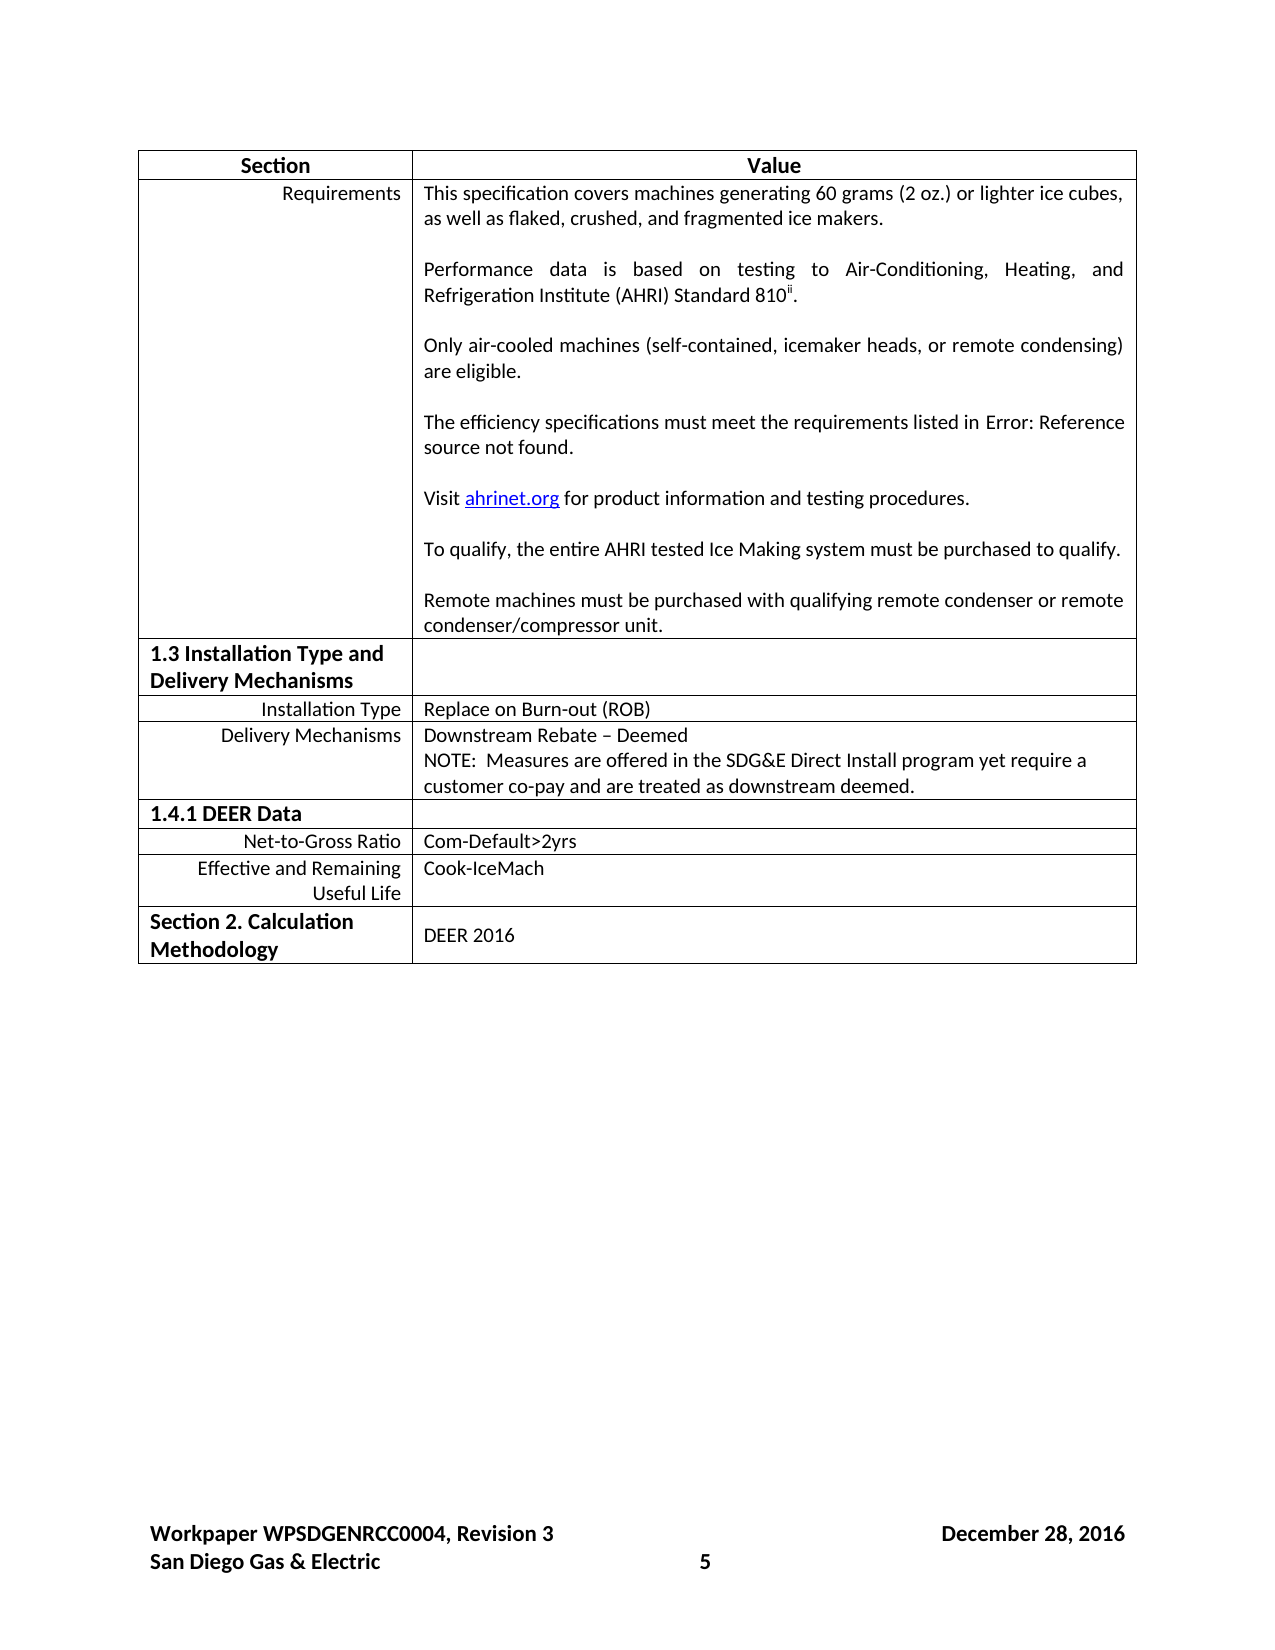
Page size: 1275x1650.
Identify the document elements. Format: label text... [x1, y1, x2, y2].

table_cell This specification covers machines generating 60 grams (2 oz.) or lighter ice cubes, as well as flaked, crushed, and fragmented ice makers. Performance data is based on testing to Air-Conditioning, Heating, and Refrigeration Institute (AHRI) Standard 810. Only air-cooled machines (self-contained, icemaker heads, or remote condensing) are eligible. The efficiency specifications must meet the requirements listed in Table 1. Visit ahrinet.org for product information and testing procedures. To qualify, the entire AHRI tested Ice Making system must be purchased to qualify. Remote machines must be purchased with qualifying remote condenser or remote condenser/compressor unit. [413, 180, 1136, 638]
table_cell Installation Type [139, 696, 412, 721]
table_cell [413, 800, 1136, 827]
table_cell Downstream Rebate – Deemed NOTE: Measures are offered in the SDG&E Direct Install program yet require a customer co-pay and are treated as downstream deemed. [413, 722, 1136, 798]
table_cell Net-to-Gross Ratio [139, 829, 412, 854]
table_cell [413, 639, 1136, 695]
table_cell 1.4.1 DEER Data [139, 800, 412, 827]
table_cell Effective and Remaining Useful Life [139, 855, 412, 906]
table_header Value [413, 151, 1136, 179]
table_cell 1.3 Installation Type and Delivery Mechanisms [139, 639, 412, 695]
table_header Section [139, 151, 412, 179]
table_cell DEER 2016 [413, 907, 1136, 963]
table_cell Delivery Mechanisms [139, 722, 412, 798]
table_cell Cook-IceMach [413, 855, 1136, 906]
table_cell Requirements [139, 180, 412, 638]
table_cell Com-Default>2yrs [413, 829, 1136, 854]
table_cell Replace on Burn-out (ROB) [413, 696, 1136, 721]
table_cell Section 2. Calculation Methodology [139, 907, 412, 963]
